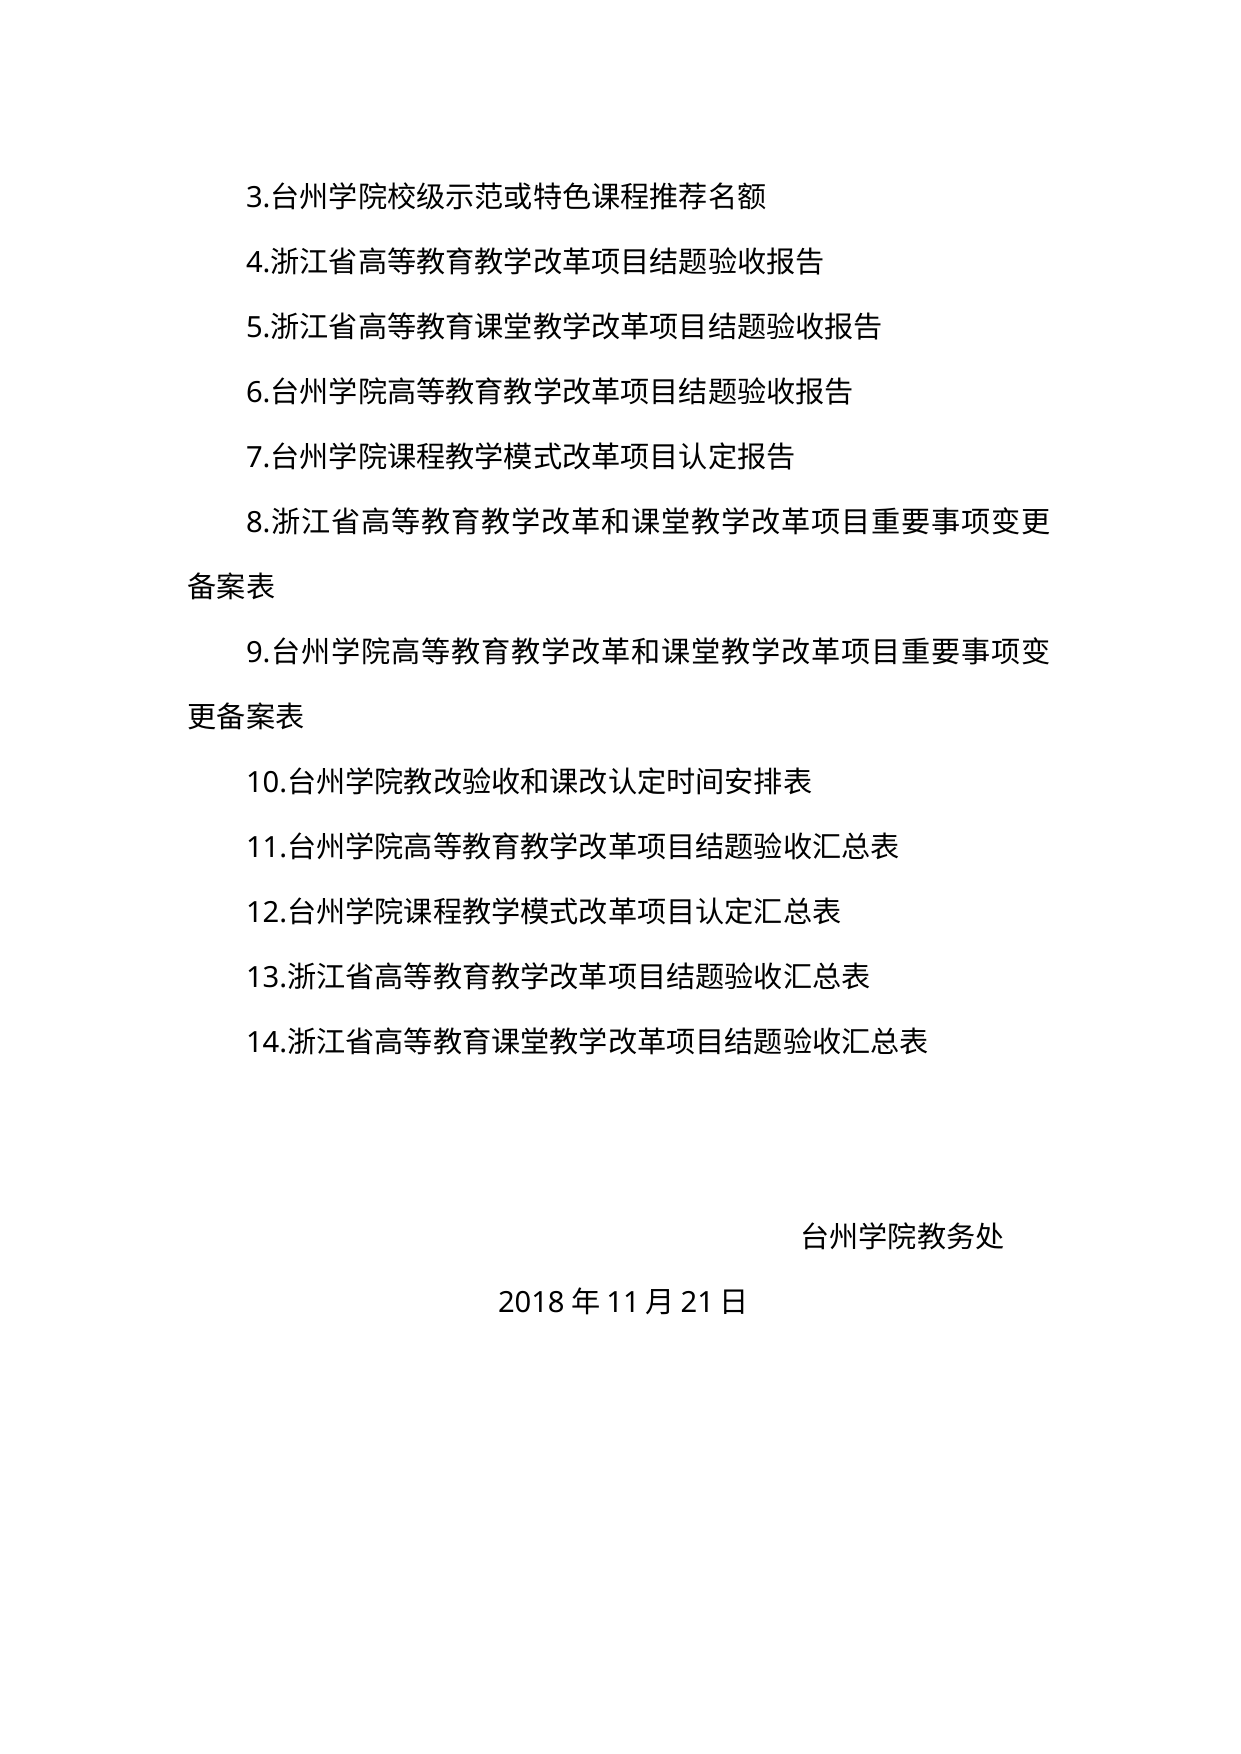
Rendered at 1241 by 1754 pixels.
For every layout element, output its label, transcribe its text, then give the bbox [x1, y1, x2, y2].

text 7.台州学院课程教学模式改革项目认定报告 [187, 422, 1053, 487]
text 6.台州学院高等教育教学改革项目结题验收报告 [187, 357, 1053, 422]
text 2018年11月21日 [187, 1267, 1053, 1332]
text 3.台州学院校级示范或特色课程推荐名额 [187, 162, 1053, 227]
text 10.台州学院教改验收和课改认定时间安排表 [187, 747, 1053, 812]
text 台州学院教务处 [640, 1202, 1053, 1267]
text 11.台州学院高等教育教学改革项目结题验收汇总表 [187, 812, 1053, 877]
text 9.台州学院高等教育教学改革和课堂教学改革项目重要事项变更备案表 [187, 617, 1053, 747]
text 13.浙江省高等教育教学改革项目结题验收汇总表 [187, 942, 1053, 1007]
text 8.浙江省高等教育教学改革和课堂教学改革项目重要事项变更备案表 [187, 487, 1053, 617]
text 5.浙江省高等教育课堂教学改革项目结题验收报告 [187, 292, 1053, 357]
text 14.浙江省高等教育课堂教学改革项目结题验收汇总表 [187, 1007, 1053, 1072]
text 12.台州学院课程教学模式改革项目认定汇总表 [187, 877, 1053, 942]
text 4.浙江省高等教育教学改革项目结题验收报告 [187, 227, 1053, 292]
